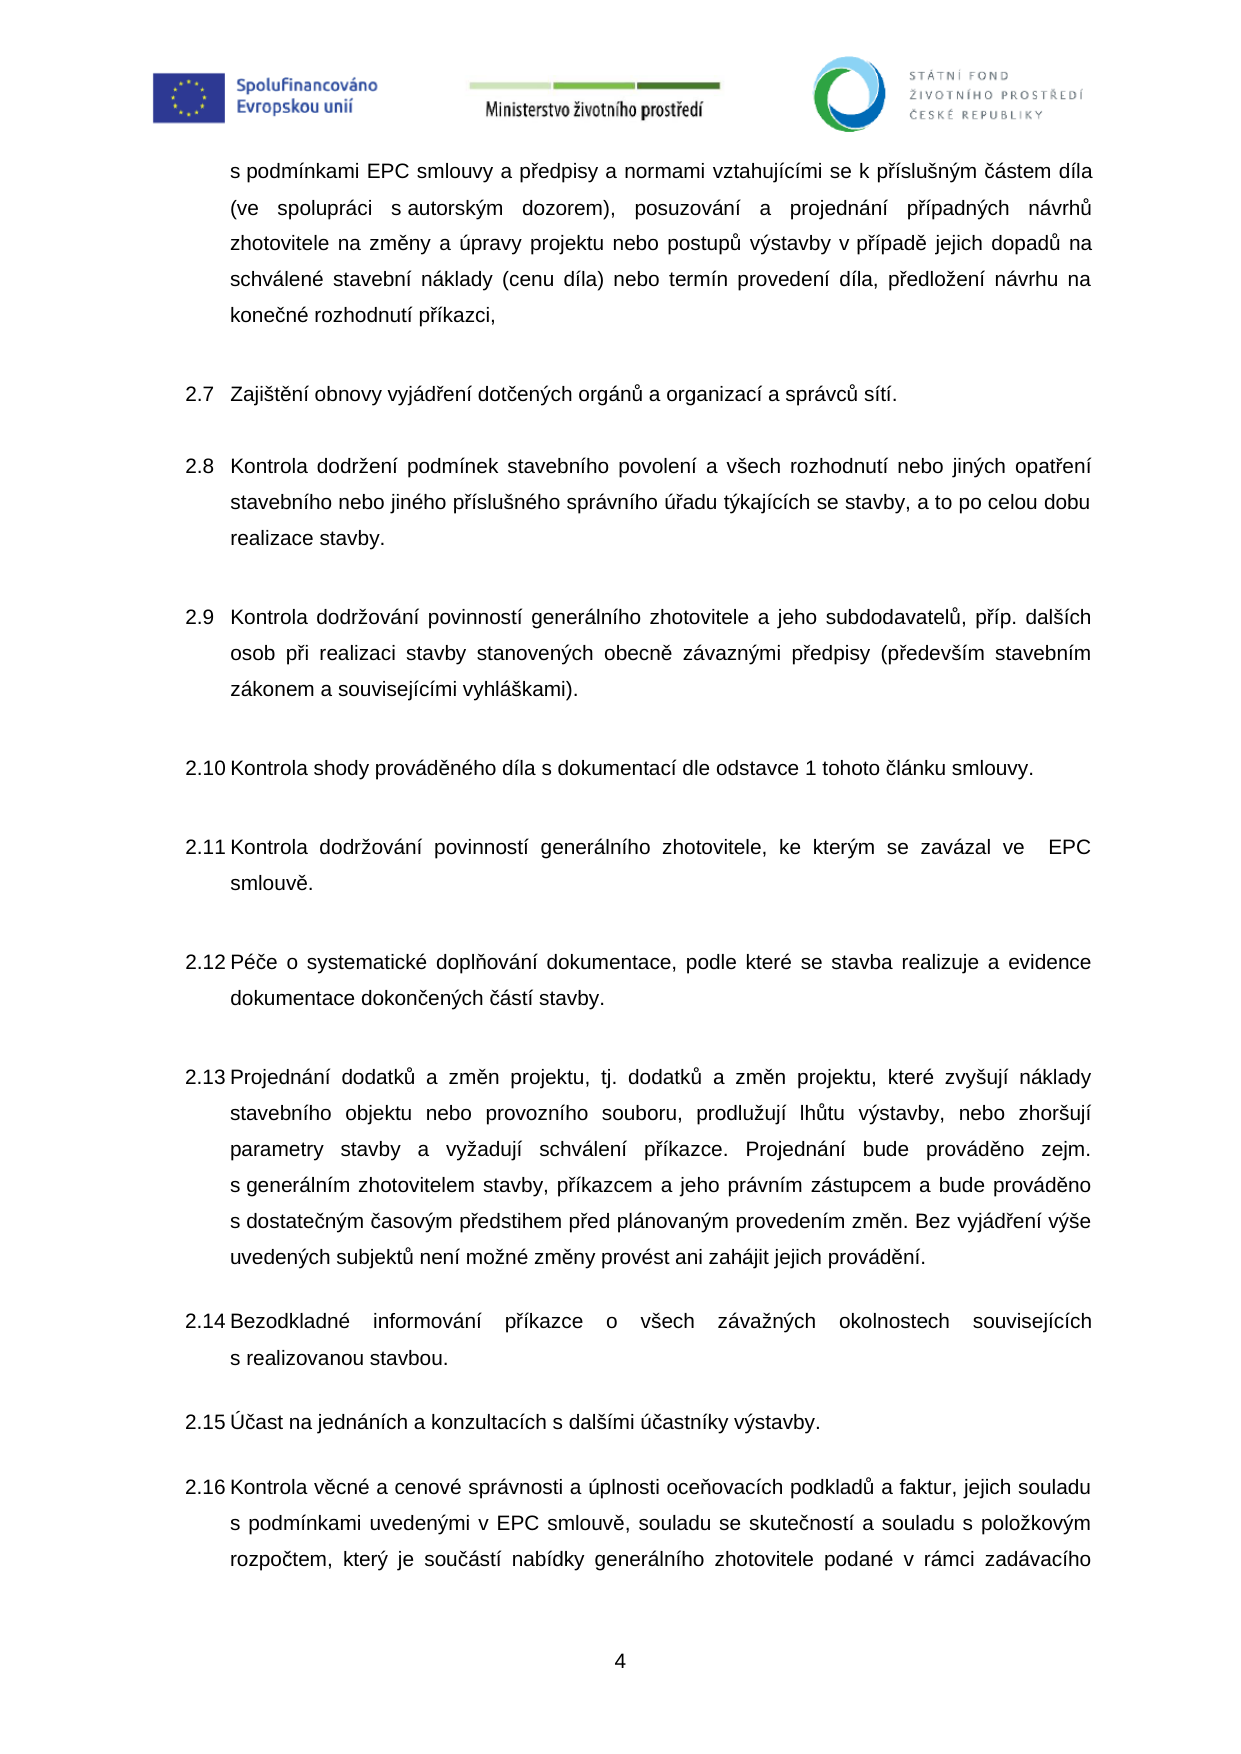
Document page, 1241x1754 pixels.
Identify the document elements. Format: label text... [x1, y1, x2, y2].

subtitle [185, 1475, 1092, 1571]
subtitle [185, 159, 1092, 327]
subtitle Kontrola dodržování povinností generálního zhotovitele a jeho subdodavatelů, příp. dalších osob při realizaci stavby stanovených obecně závaznými předpisy (především stavebním zákonem a souvisejícími vyhláškami). [185, 605, 1092, 701]
list Zajištění obnovy vyjádření dotčených orgánů a organizací a správců sítí. [185, 382, 1092, 406]
picture [147, 54, 1093, 133]
subtitle Kontrola dodržení podmínek stavebního povolení a všech rozhodnutí nebo jiných opatření stavebního nebo jiného příslušného správního úřadu týkajících se stavby, a to po celou dobu realizace stavby. [185, 454, 1092, 550]
subtitle Kontrola dodržování povinností generálního zhotovitele, ke kterým se zavázal ve EPC smlouvě. [185, 835, 1092, 895]
subtitle Účast na jednáních a konzultacích s dalšími účastníky výstavby. [185, 1410, 1092, 1434]
subtitle Bezodkladné informování příkazce o všech závažných okolnostech souvisejících s realizovanou stavbou. [185, 1309, 1092, 1369]
subtitle Kontrola shody prováděného díla s dokumentací dle odstavce 1 tohoto článku smlouvy. [185, 756, 1092, 780]
subtitle Péče o systematické doplňování dokumentace, podle které se stavba realizuje a evidence dokumentace dokončených částí stavby. [185, 950, 1092, 1010]
subtitle Projednání dodatků a změn projektu, tj. dodatků a změn projektu, které zvyšují náklady stavebního objektu nebo provozního souboru, prodlužují lhůtu výstavby, nebo zhoršují parametry stavby a vyžadují schválení příkazce. Projednání bude prováděno zejm. s generálním zhotovitelem stavby, příkazcem a jeho právním zástupcem a bude prováděno s dostatečným časovým předstihem před plánovaným provedením změn. Bez vyjádření výše uvedených subjektů není možné změny provést ani zahájit jejich provádění. [185, 1065, 1092, 1269]
